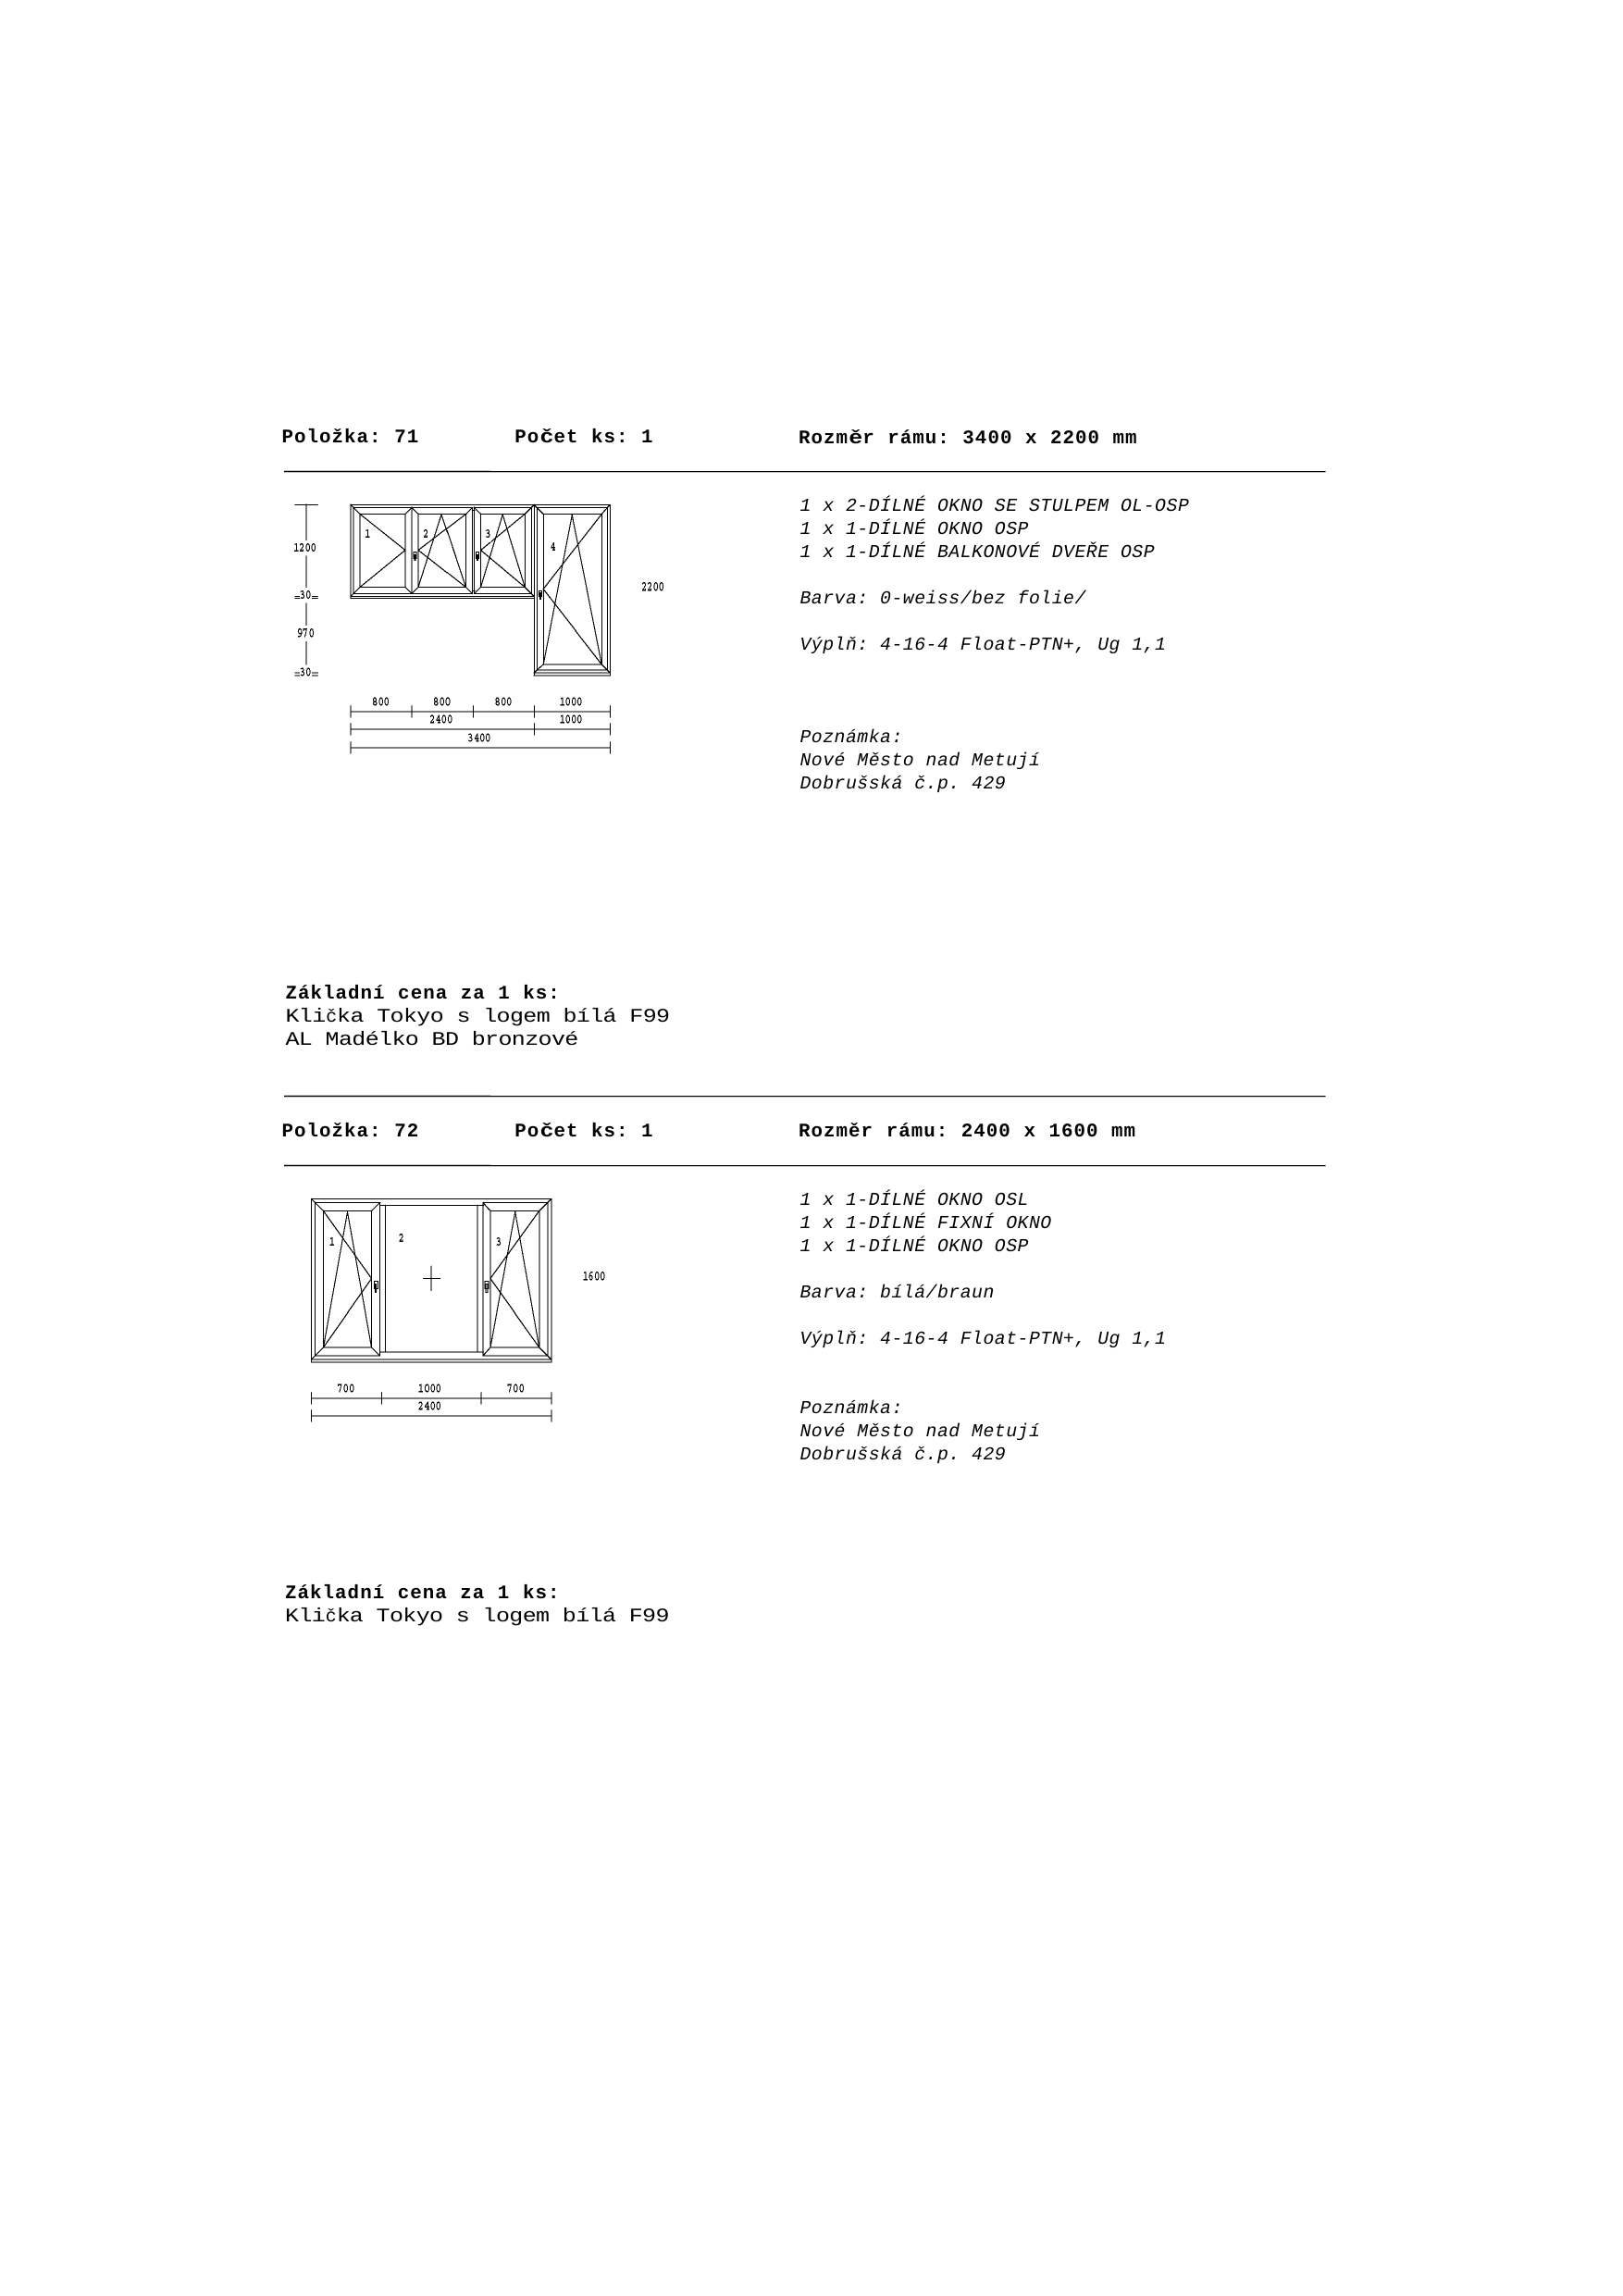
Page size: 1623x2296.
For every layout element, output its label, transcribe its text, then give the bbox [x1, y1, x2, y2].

picture [287, 1185, 565, 1440]
picture [635, 580, 677, 594]
text Poznámka: [799, 701, 1270, 748]
text 1 x 1-DÍLNÉ OKNO OSP [799, 516, 1284, 540]
picture [275, 482, 620, 779]
text Položka: 72 [281, 1122, 418, 1141]
text Počet ks: 1 [514, 1122, 653, 1141]
text Barva: 0-weiss/bez folie/ [799, 586, 1284, 609]
text 1 x 1-DÍLNÉ OKNO OSL 1 x 1-DÍLNÉ FIXNÍ OKNO 1 x 1-DÍLNÉ OKNO OSP Barva: bílá/braun [799, 1187, 1117, 1303]
text Poznámka: [799, 1372, 1267, 1419]
text Výplň: 4-16-4 Float-PTN+, Ug 1,1 [799, 632, 1270, 678]
text Nové Město nad Metují Dobrušská č.p. 429 [799, 1419, 1117, 1465]
text Položka: 71 [281, 428, 418, 447]
text Základní cena za 1 ks: [285, 980, 701, 1003]
text Výplň: 4-16-4 Float-PTN+, Ug 1,1 [799, 1303, 1267, 1372]
text Základní cena za 1 ks: [285, 1581, 710, 1604]
text Rozměr rámu: 3400 x 2200 mm [799, 428, 1137, 447]
picture [576, 1270, 613, 1285]
text Počet ks: 1 [514, 428, 653, 447]
text Nové Město nad Metují Dobrušská č.p. 429 [799, 748, 1270, 794]
text Klička Tokyo s logem bílá F99 [285, 1604, 685, 1650]
text 1 x 2-DÍLNÉ OKNO SE STULPEM OL-OSP [799, 493, 1284, 516]
text Rozměr rámu: 2400 x 1600 mm [799, 1122, 1135, 1141]
text 1 x 1-DÍLNÉ BALKONOVÉ DVEŘE OSP [799, 540, 1284, 563]
text Klička Tokyo s logem bílá F99 AL Madélko BD bronzové [285, 1003, 684, 1073]
